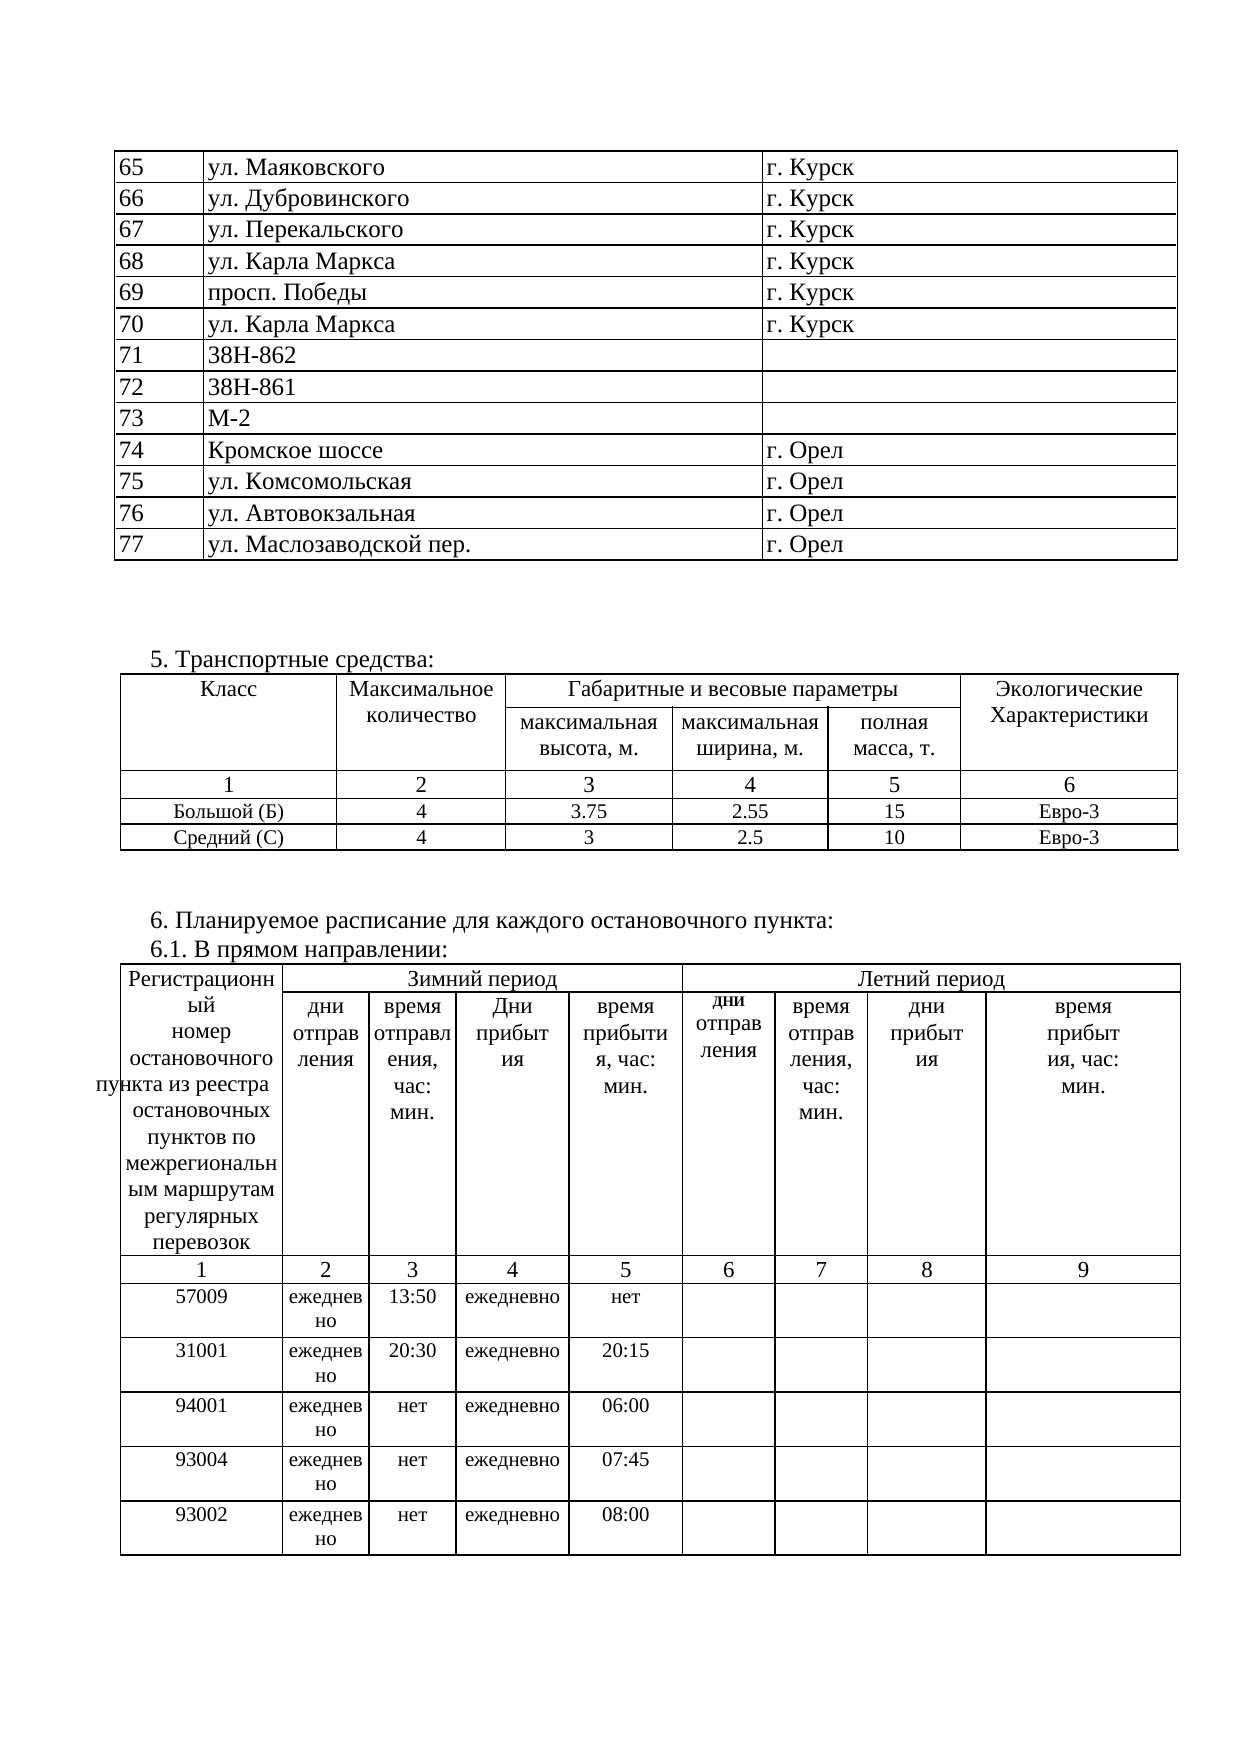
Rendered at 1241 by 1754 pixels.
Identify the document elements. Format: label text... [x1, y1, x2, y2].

table_header Максимальное количество [337, 675, 505, 770]
table_cell полная масса, т. [829, 708, 960, 770]
table_cell 3 [370, 1256, 455, 1282]
table_cell 15 [829, 799, 960, 823]
table_cell 1 [121, 1256, 282, 1282]
table_cell ежедневно [457, 1393, 568, 1446]
table_cell 72 [115, 371, 203, 402]
table_cell 2.5 [673, 825, 827, 849]
table_cell [868, 1284, 985, 1337]
table_cell ул. Перекальского [204, 215, 762, 244]
table_cell 1 [121, 771, 336, 798]
table_cell [763, 370, 1177, 402]
table_cell 5 [570, 1256, 682, 1282]
table_cell 13:50 [370, 1284, 455, 1337]
table_cell 9 [987, 1256, 1180, 1282]
table_cell ул. Маслозаводской пер. [204, 529, 762, 559]
table_cell [683, 1393, 774, 1446]
table_cell 93002 [121, 1502, 282, 1554]
table_cell 4 [673, 771, 827, 798]
table_cell ул. Маяковского [204, 152, 762, 181]
table_header Габаритные и весовые параметры [506, 675, 960, 706]
table_cell ежедневно [457, 1284, 568, 1337]
table_cell [683, 1502, 774, 1554]
table_cell 38Н-862 [204, 340, 762, 370]
table_cell Кромское шоссе [204, 435, 762, 464]
table_cell 8 [868, 1256, 985, 1282]
table_cell 71 [115, 340, 203, 370]
table_cell Большой (Б) [121, 799, 336, 823]
table_cell нет [370, 1447, 455, 1500]
table_cell Дни прибыт ия [457, 993, 568, 1254]
table_cell 66 [115, 183, 203, 213]
table_cell ул. Карла Маркса [204, 309, 762, 339]
table_cell 67 [115, 214, 203, 244]
table_cell 73 [115, 403, 203, 433]
table_cell нет [370, 1502, 455, 1554]
table_cell 5 [829, 771, 960, 798]
table_cell 38Н-861 [204, 372, 762, 402]
table_cell дни отправ ления [283, 993, 368, 1254]
table_cell 08:00 [570, 1502, 682, 1554]
table_cell [683, 1284, 774, 1337]
table_cell г. Орел [763, 528, 1177, 559]
table_cell г. Орел [763, 496, 1177, 527]
table_cell 7 [776, 1256, 867, 1282]
table_cell [987, 1502, 1180, 1554]
table_cell 93004 [121, 1447, 282, 1500]
table_cell 69 [115, 277, 203, 307]
table_cell 2 [337, 771, 505, 798]
table_cell 70 [115, 308, 203, 339]
table_cell время прибыти я, час: мин. [570, 993, 682, 1254]
table_cell г. Курск [763, 307, 1177, 339]
table_cell [868, 1447, 985, 1500]
table_cell [683, 1447, 774, 1500]
table_cell Средний (С) [121, 825, 336, 849]
table_cell ежедневно [457, 1447, 568, 1500]
table_cell г. Курск [763, 181, 1177, 213]
table_cell [987, 1393, 1180, 1446]
table_cell ежедневно [283, 1338, 368, 1391]
table_cell [868, 1502, 985, 1554]
table_cell 07:45 [570, 1447, 682, 1500]
table_cell ежедневно [283, 1393, 368, 1446]
table_cell ДНИ отправ ления [683, 993, 774, 1254]
text 5. Транспортные средства: [150, 644, 1090, 673]
table_cell время отправл ения, час: мин. [370, 993, 455, 1254]
table_cell [868, 1393, 985, 1446]
table_cell ежедневно [283, 1447, 368, 1500]
table_cell 74 [115, 434, 203, 464]
table_cell 6 [683, 1256, 774, 1282]
table_cell 20:15 [570, 1338, 682, 1391]
table_cell [987, 1338, 1180, 1391]
table_cell [776, 1447, 867, 1500]
table_cell время прибыт ия, час: мин. [987, 993, 1180, 1254]
table_cell ул. Карла Маркса [204, 246, 762, 276]
table_cell 4 [457, 1256, 568, 1282]
table_header Летний период [683, 965, 1180, 991]
table_cell 4 [337, 799, 505, 823]
table_cell [776, 1393, 867, 1446]
table_cell г. Курск [763, 152, 1177, 181]
table_cell Евро-3 [961, 825, 1177, 849]
table_cell ул. Комсомольская [204, 466, 762, 496]
table_cell 2 [283, 1256, 368, 1282]
table_cell 10 [829, 825, 960, 849]
table_cell [987, 1447, 1180, 1500]
table_cell ежедневно [283, 1502, 368, 1554]
table_cell ул. Автовокзальная [204, 498, 762, 527]
table_cell 3 [506, 771, 672, 798]
table_cell [763, 402, 1177, 433]
table_cell 6 [961, 771, 1177, 798]
table_cell г. Курск [763, 244, 1177, 276]
table_cell 3.75 [506, 799, 672, 823]
table_cell нет [370, 1393, 455, 1446]
table_cell [987, 1284, 1180, 1337]
table_cell 06:00 [570, 1393, 682, 1446]
table_cell 94001 [121, 1393, 282, 1446]
table_header Экологические Характеристики [961, 675, 1177, 770]
table_cell 20:30 [370, 1338, 455, 1391]
table_cell 76 [115, 497, 203, 527]
table_cell 57009 [121, 1284, 282, 1337]
table_cell ул. Дубровинского [204, 183, 762, 213]
table_cell [776, 1284, 867, 1337]
table_cell ежедневно [457, 1502, 568, 1554]
table_cell максимальная ширина, м. [673, 708, 827, 770]
table_cell 3 [506, 825, 672, 849]
table_cell 75 [115, 466, 203, 496]
table_cell [776, 1502, 867, 1554]
text 6. Планируемое расписание для каждого остановочного пункта: [150, 906, 1090, 934]
table_cell время отправ ления, час: мин. [776, 993, 867, 1254]
table_header Зимний период [283, 965, 682, 991]
table_header Класс [121, 675, 336, 770]
table_cell [868, 1338, 985, 1391]
table_cell 68 [115, 245, 203, 276]
table_cell ежедневно [457, 1338, 568, 1391]
table_cell г. Орел [763, 433, 1177, 464]
table_cell нет [570, 1284, 682, 1337]
table_cell ежедневно [283, 1284, 368, 1337]
table_cell 65 [115, 152, 203, 181]
table_cell Евро-3 [961, 799, 1177, 823]
table_cell г. Курск [763, 213, 1177, 244]
table_cell [683, 1338, 774, 1391]
table_cell дни прибыт ия [868, 993, 985, 1254]
table_cell [776, 1338, 867, 1391]
table_cell М-2 [204, 403, 762, 433]
text 6.1. В прямом направлении: [150, 934, 1090, 963]
table_cell 77 [115, 529, 203, 559]
table_cell 4 [337, 825, 505, 849]
table_cell просп. Победы [204, 277, 762, 307]
table_cell г. Курск [763, 276, 1177, 307]
table_header Регистрационный номер остановочного пункта из реестра остановочных пунктов по межрегиональным маршрутам регулярных перевозок [121, 965, 282, 1254]
table_cell [763, 339, 1177, 370]
table_cell 31001 [121, 1338, 282, 1391]
table_cell максимальная высота, м. [506, 708, 672, 770]
table_cell 2.55 [673, 799, 827, 823]
table_cell г. Орел [763, 465, 1177, 496]
